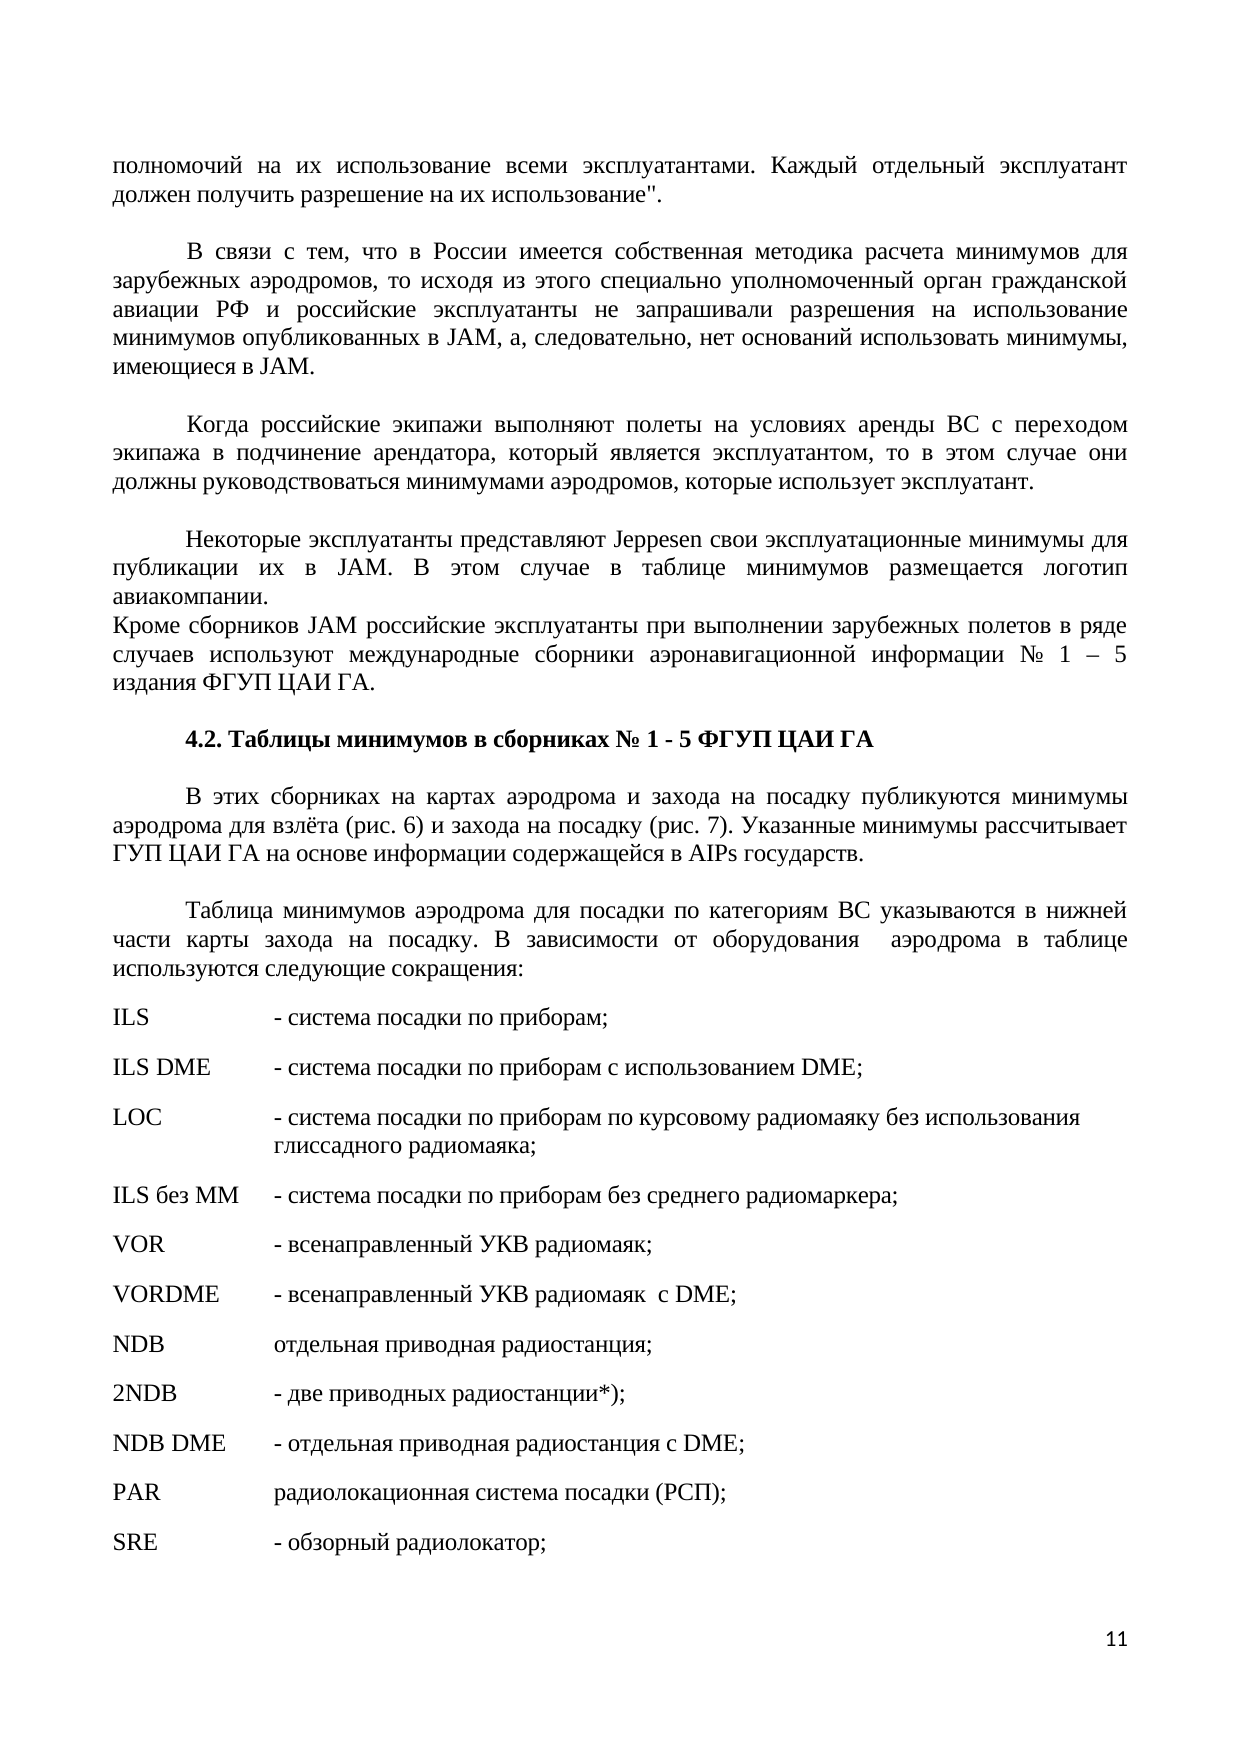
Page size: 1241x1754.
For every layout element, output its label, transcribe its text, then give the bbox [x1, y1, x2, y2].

table_cell - обзорный радиолокатор; [262, 1527, 1139, 1577]
text Таблица минимумов аэродрома для посадки по категориям ВС указываются в нижней части карты захода на посадку. В зависимости от оборудования аэродрома в таблице используются следующие сокращения: [112, 895, 1128, 982]
table_cell - две приводных радиостанции*); [262, 1378, 1139, 1428]
text В этих сборниках на картах аэродрома и захода на посадку публикуются минимумы аэродрома для взлёта (рис. 6) и захода на посадку (рис. 7). Указанные минимумы рассчитывает ГУП ЦАИ ГА на основе информации содержащейся в AIPs государств. [112, 781, 1128, 867]
text Некоторые эксплуатанты представляют Jeppesen свои эксплуатационные минимумы для публикации их в JAM. В этом случае в таблице минимумов размещается логотип авиакомпании. [112, 524, 1128, 610]
text 4.2. Таблицы минимумов в сборниках № 1 - 5 ФГУП ЦАИ ГА [112, 724, 1128, 753]
table_cell LOC [101, 1102, 262, 1180]
table_cell 2NDB [101, 1378, 262, 1428]
table_cell VORDME [101, 1279, 262, 1329]
text Кроме сборников JAM российские эксплуатанты при выполнении зарубежных полетов в ряде случаев используют международные сборники аэронавигационной информации № 1 – 5 издания ФГУП ЦАИ ГА. [112, 610, 1128, 696]
table_header - система посадки по приборам; [262, 1003, 1139, 1052]
table_cell - система посадки по приборам с использованием DME; [262, 1052, 1139, 1102]
table_cell ILS без MM [101, 1180, 262, 1229]
table_cell SRE [101, 1527, 262, 1577]
table_cell - система посадки по приборам по курсовому радиомаяку без использования глиссадного радиомаяка; [262, 1102, 1139, 1180]
table_cell PAR [101, 1478, 262, 1527]
table_cell VOR [101, 1230, 262, 1279]
table_cell - отдельная приводная радиостанция с DME; [262, 1428, 1139, 1477]
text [112, 150, 1128, 207]
text В связи с тем, что в России имеется собственная методика расчета минимумов для зарубежных аэродромов, то исходя из этого специально уполномоченный орган гражданской авиации РФ и российские эксплуатанты не запрашивали разрешения на использование минимумов опубликованных в JAM, а, следовательно, нет оснований использовать минимумы, имеющиеся в JAM. [112, 236, 1128, 380]
table_cell NDB DME [101, 1428, 262, 1477]
table_header ILS [101, 1003, 262, 1052]
text Когда российские экипажи выполняют полеты на условиях аренды ВС с переходом экипажа в подчинение арендатора, который является эксплуатантом, то в этом случае они должны руководствоваться минимумами аэродромов, которые использует эксплуатант. [112, 409, 1128, 495]
table_cell NDB [101, 1329, 262, 1378]
table_cell радиолокационная система посадки (РСП); [262, 1478, 1139, 1527]
table_cell отдельная приводная радиостанция; [262, 1329, 1139, 1378]
table_cell - всенаправленный УКВ радиомаяк с DME; [262, 1279, 1139, 1329]
table_cell - система посадки по приборам без среднего радиомаркера; [262, 1180, 1139, 1229]
table_cell - всенаправленный УКВ радиомаяк; [262, 1230, 1139, 1279]
table_cell ILS DME [101, 1052, 262, 1102]
